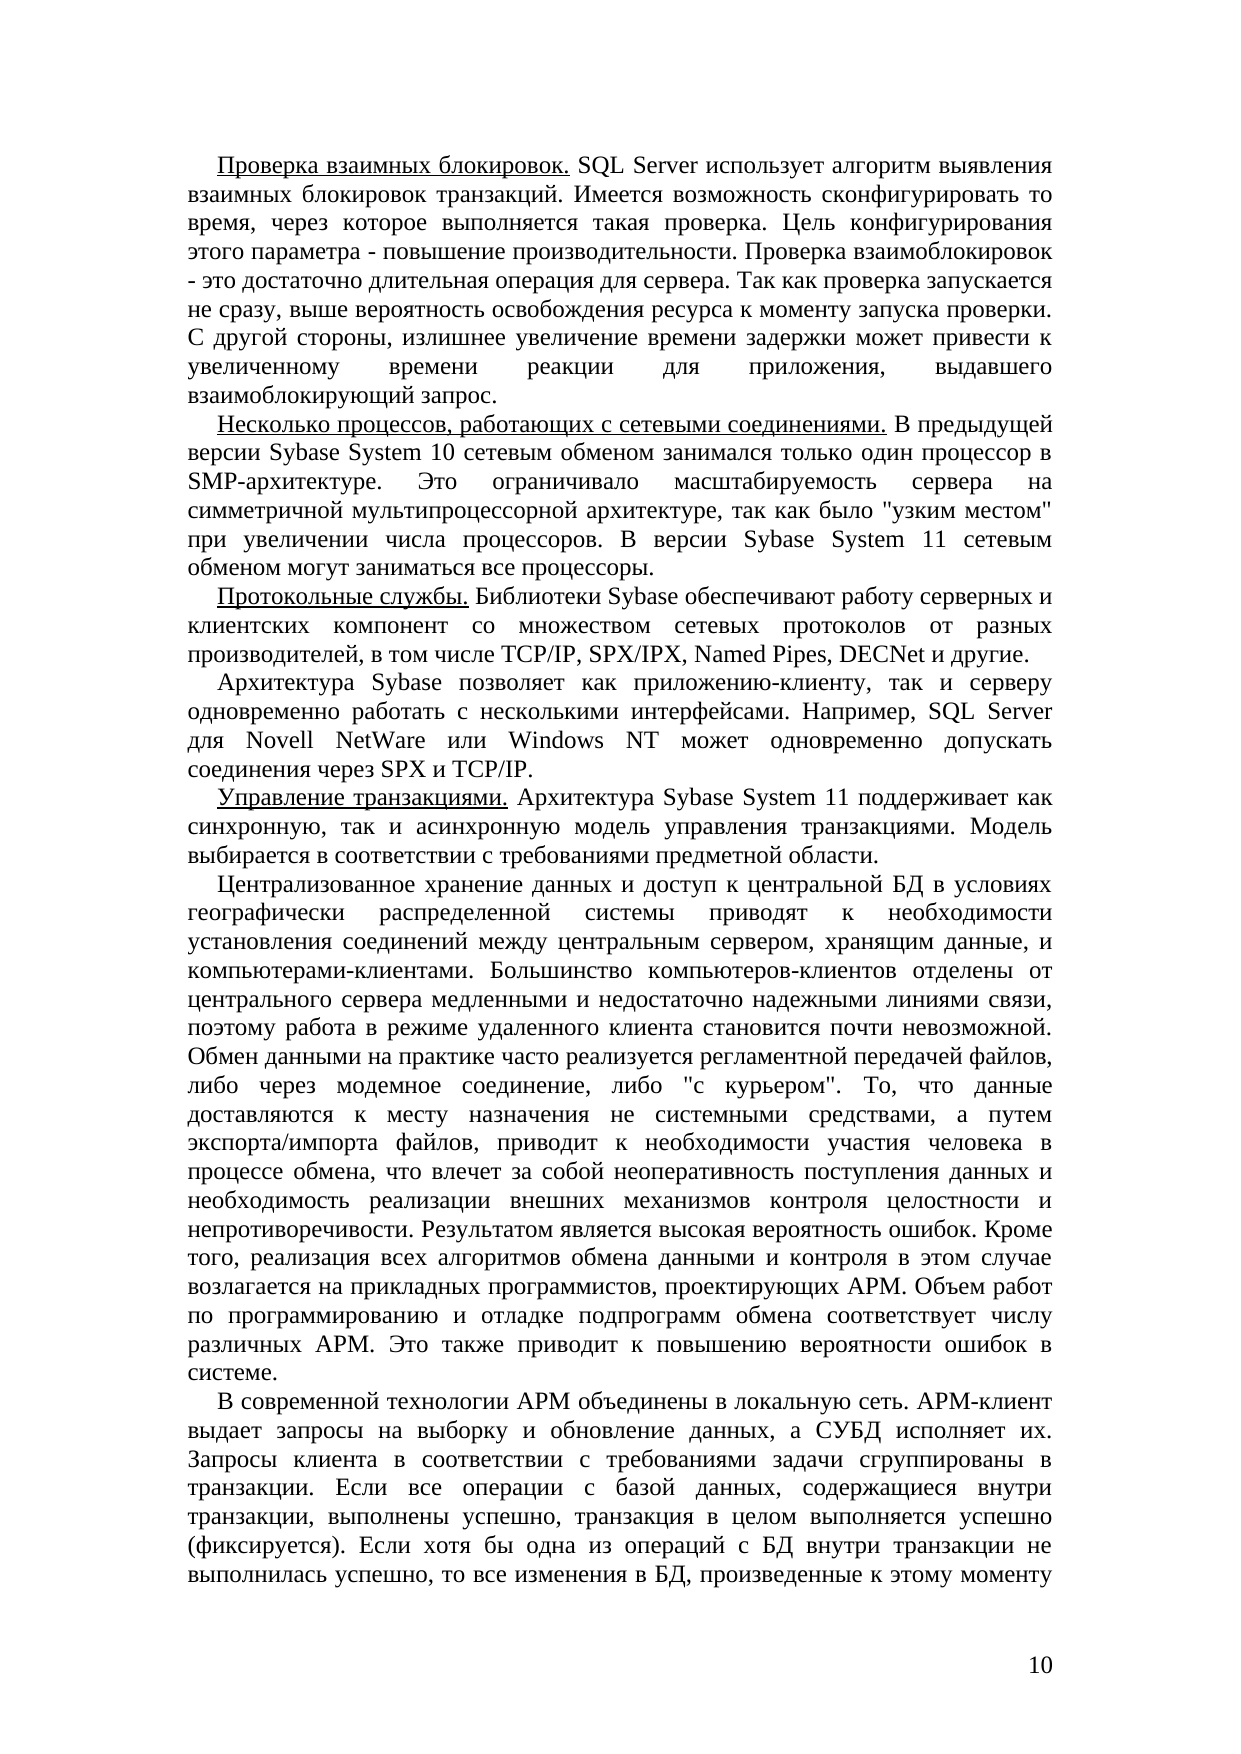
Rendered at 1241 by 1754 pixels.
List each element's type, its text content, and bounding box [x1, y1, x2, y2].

text Централизованное хранение данных и доступ к центральной БД в условиях географически распределенной системы приводят к необходимости установления соединений между центральным сервером, хранящим данные, и компьютерами-клиентами. Большинство компьютеров-клиентов отделены от центрального сервера медленными и недостаточно надежными линиями связи, поэтому работа в режиме удаленного клиента становится почти невозможной. Обмен данными на практике часто реализуется регламентной передачей файлов, либо через модемное соединение, либо "с курьером". То, что данные доставляются к месту назначения не системными средствами, а путем экспорта/импорта файлов, приводит к необходимости участия человека в процессе обмена, что влечет за собой неоперативность поступления данных и необходимость реализации внешних механизмов контроля целостности и непротиворечивости. Результатом является высокая вероятность ошибок. Кроме того, реализация всех алгоритмов обмена данными и контроля в этом случае возлагается на прикладных программистов, проектирующих АРМ. Объем работ по программированию и отладке подпрограмм обмена соответствует числу различных АРМ. Это также приводит к повышению вероятности ошибок в системе. [187, 869, 1053, 1386]
text Архитектура Sybase позволяет как приложению-клиенту, так и серверу одновременно работать с несколькими интерфейсами. Например, SQL Server для Novell NetWare или Windows NT может одновременно допускать соединения через SPX и TCP/IP. [187, 667, 1053, 782]
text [187, 1386, 1053, 1587]
text Несколько процессов, работающих с сетевыми соединениями. В предыдущей версии Sybase System 10 сетевым обменом занимался только один процессор в SMP-архитектуре. Это ограничивало масштабируемость сервера на симметричной мультипроцессорной архитектуре, так как было "узким местом" при увеличении числа процессоров. В версии Sybase System 11 сетевым обменом могут заниматься все процессоры. [187, 409, 1053, 581]
text Протокольные службы. Библиотеки Sybase обеспечивают работу серверных и клиентских компонент со множеством сетевых протоколов от разных производителей, в том числе TCP/IP, SPX/IPX, Named Pipes, DECNet и другие. [187, 581, 1053, 667]
text Управление транзакциями. Архитектура Sybase System 11 поддерживает как синхронную, так и асинхронную модель управления транзакциями. Модель выбирается в соответствии с требованиями предметной области. [187, 782, 1053, 869]
text Проверка взаимных блокировок. SQL Server использует алгоритм выявления взаимных блокировок транзакций. Имеется возможность сконфигурировать то время, через которое выполняется такая проверка. Цель конфигурирования этого параметра - повышение производительности. Проверка взаимоблокировок - это достаточно длительная операция для сервера. Так как проверка запускается не сразу, выше вероятность освобождения ресурса к моменту запуска проверки. С другой стороны, излишнее увеличение времени задержки может привести к увеличенному времени реакции для приложения, выдавшего взаимоблокирующий запрос. [187, 150, 1053, 409]
